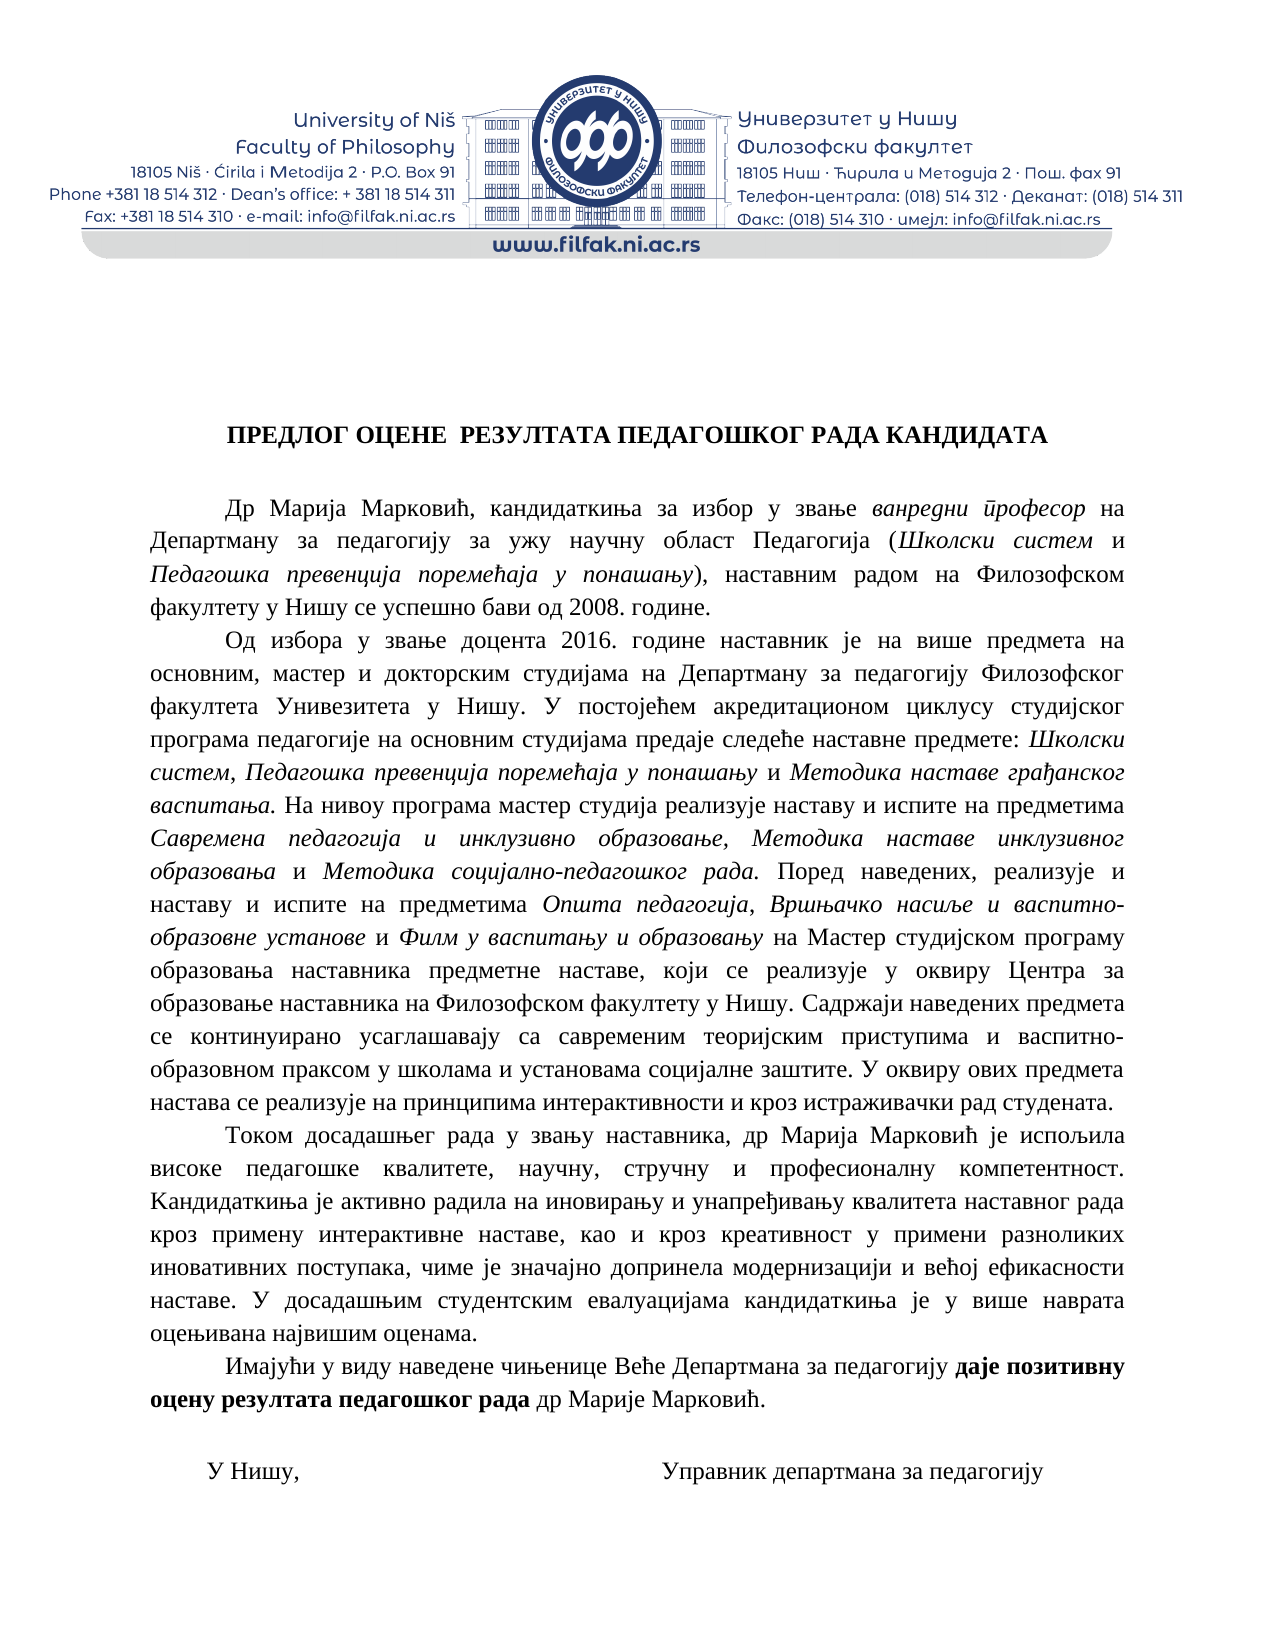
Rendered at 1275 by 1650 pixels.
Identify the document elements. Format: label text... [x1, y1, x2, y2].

picture [28, 73, 1208, 260]
text Имајући у виду наведене чињенице Веће Департмана за педагогију даје позитивну оцену резултата педагошког рада др Марије Марковић. [150, 1351, 1125, 1413]
text Од избора у звање доцента 2016. године наставник је на више предмета на основним, мастер и докторским студијама на Департману за педагогију Филозофског факултета Унивезитета у Нишу. У постојећем акредитационом циклусу студијског програма педагогије на основним студијама предаје следеће наставне предмете: Школски систем, Педагошка превенција поремећаја у понашању и Методика наставе грађанског васпитања. На нивоу програма мастер студија реализује наставу и испите на предметима Савремена педагогија и инклузивно образовање, Методика наставе инклузивног образовања и Методика социјално-педагошког рада. Поред наведених, реализује и наставу и испите на предметима Општа педагогија, Вршњачко насиље и васпитно-образовне установе и Филм у васпитању и образовању на Мастер студијском програму образовања наставника предметне наставе, који се реализује у оквиру Центра за образовање наставника на Филозофском факултету у Нишу. Садржаји наведених предмета се континуирано усаглашавају са савременим теоријским приступима и васпитно-образовном праксом у школама и установама социјалне заштите. У оквиру ових предмета настава се реализује на принципима интерактивности и кроз истраживачки рад студената. [150, 625, 1125, 1116]
subtitle ПРЕДЛОГ ОЦЕНE РЕЗУЛТАТА ПЕДАГОШКОГ РАДА КАНДИДАТА [150, 420, 1125, 449]
text Током досадашњег радa у звању наставника, др Марија Марковић је испољила високе педагошке квалитете, научну, стручну и професионалну компетентност. Kандидаткиња је активно радила на иновирању и унапређивању квалитета наставног рада кроз примену интерактивне наставе, као и кроз креативност у примени разноликих иновативних поступака, чиме је значајно допринела модернизацији и већој ефикасности наставе. У досадашњим студентским евалуацијама кандидаткиња је у више наврата оцењивана највишим оценама. [150, 1120, 1125, 1347]
text У Нишу, Управник департмана за педагогију [150, 1456, 1125, 1485]
text Др Марија Марковић, кандидаткиња за избор у звање ванредни професор на Департману за педагогију за ужу научну област Педагогија (Школски систем и Педагошка превенција поремећаја у понашању), наставним радом на Филозофском факултету у Нишу се успешно бави од 2008. године. [150, 493, 1125, 620]
